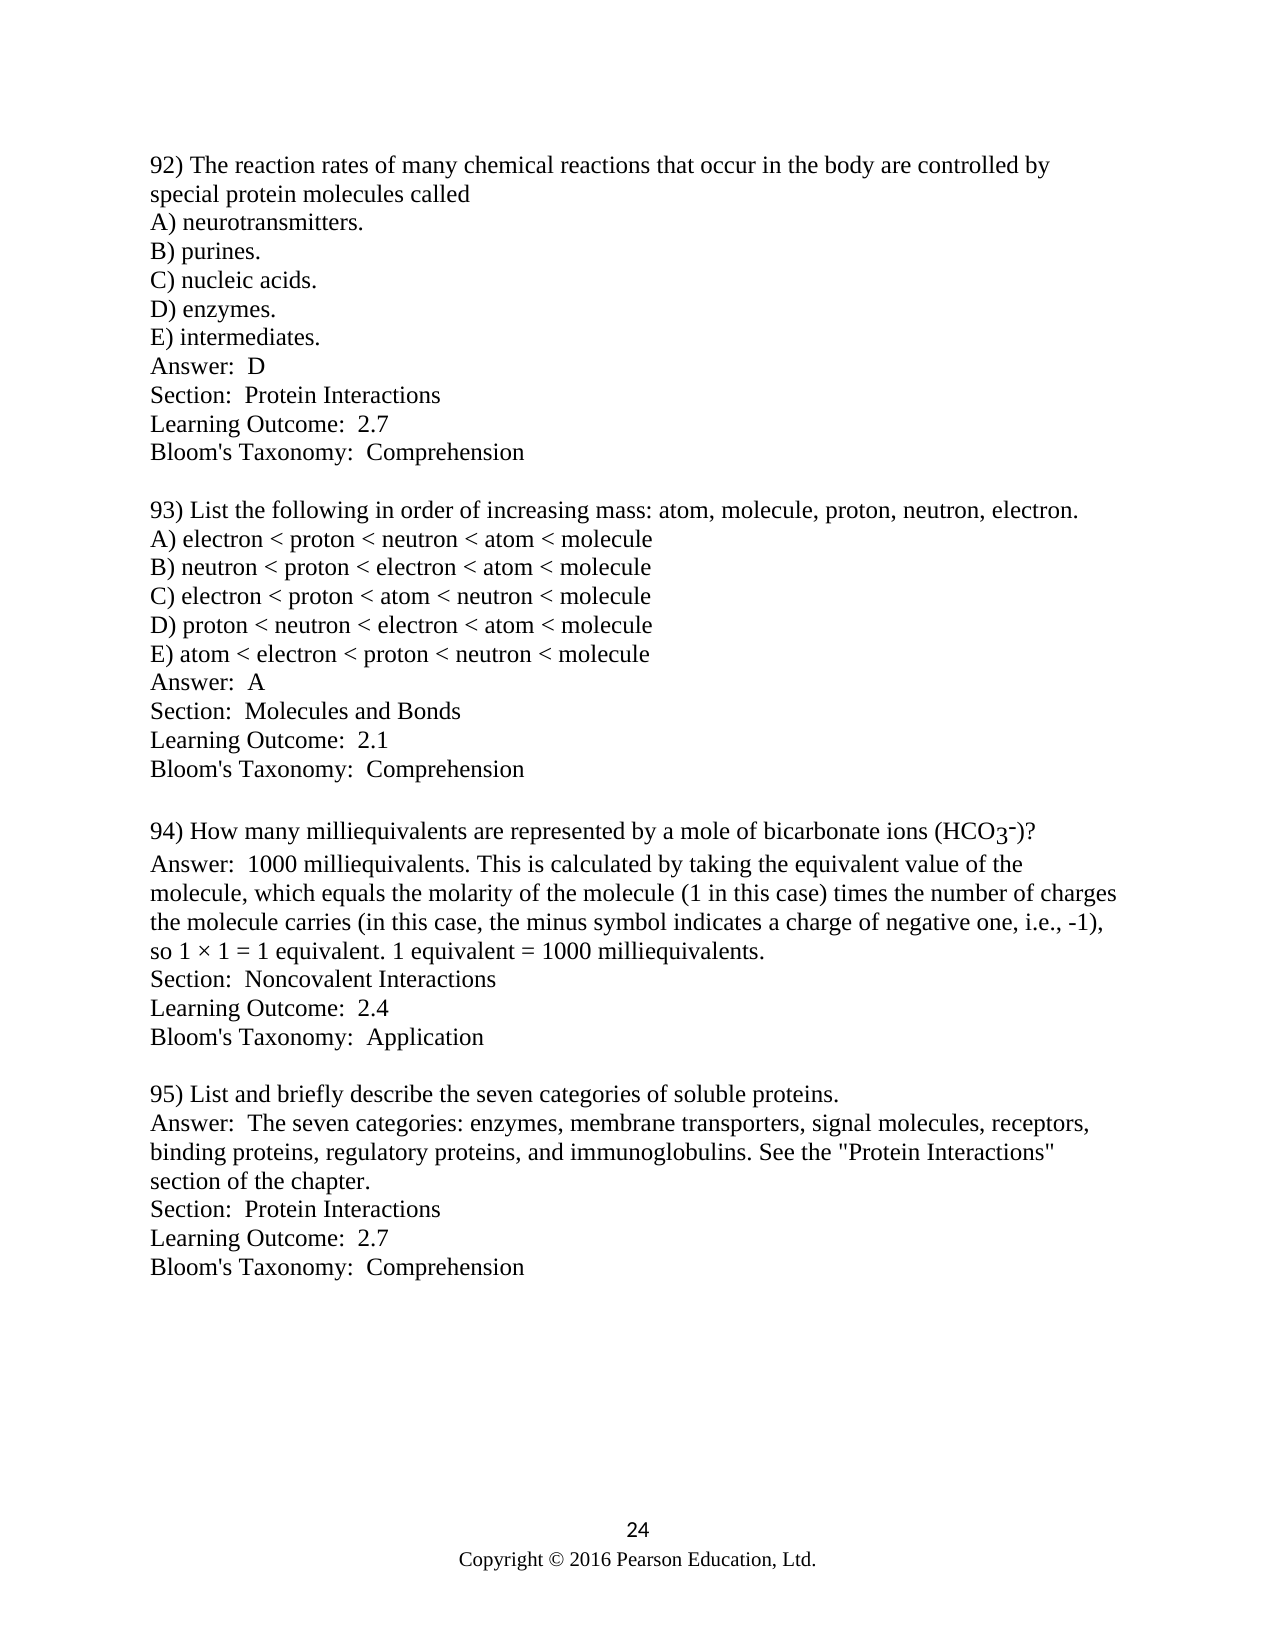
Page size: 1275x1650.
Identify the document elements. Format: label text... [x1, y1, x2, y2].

text Learning Outcome: 2.7 [150, 409, 1125, 437]
text Learning Outcome: 2.7 [150, 1223, 1125, 1252]
text Bloom's Taxonomy: Comprehension [150, 754, 1125, 782]
text 95) List and briefly describe the seven categories of soluble proteins. [150, 1079, 1125, 1108]
text Answer: D [150, 351, 1125, 380]
text Answer: 1000 milliequivalents. This is calculated by taking the equivalent value of the molecule, which equals the molarity of the molecule (1 in this case) times the number of charges the molecule carries (in this case, the minus symbol indicates a charge of negative one, i.e., -1), so 1 × 1 = 1 equivalent. 1 equivalent = 1000 milliequivalents. [150, 849, 1125, 964]
text Learning Outcome: 2.4 [150, 993, 1125, 1022]
text Bloom's Taxonomy: Application [150, 1022, 1125, 1051]
text C) nucleic acids. [150, 265, 1125, 294]
text Answer: The seven categories: enzymes, membrane transporters, signal molecules, receptors, binding proteins, regulatory proteins, and immunoglobulins. See the "Protein Interactions" section of the chapter. [150, 1108, 1125, 1194]
text D) proton < neutron < electron < atom < molecule [150, 610, 1125, 639]
text Section: Protein Interactions [150, 380, 1125, 409]
text Learning Outcome: 2.1 [150, 725, 1125, 754]
text E) intermediates. [150, 322, 1125, 351]
text Bloom's Taxonomy: Comprehension [150, 1252, 1125, 1281]
text A) electron < proton < neutron < atom < molecule [150, 524, 1125, 552]
text C) electron < proton < atom < neutron < molecule [150, 581, 1125, 610]
text D) enzymes. [150, 294, 1125, 322]
text Section: Protein Interactions [150, 1194, 1125, 1223]
text B) purines. [150, 236, 1125, 265]
text Section: Molecules and Bonds [150, 696, 1125, 725]
text Section: Noncovalent Interactions [150, 964, 1125, 993]
text B) neutron < proton < electron < atom < molecule [150, 552, 1125, 581]
text Answer: A [150, 667, 1125, 696]
text A) neurotransmitters. [150, 207, 1125, 236]
text 93) List the following in order of increasing mass: atom, molecule, proton, neutron, electron. [150, 495, 1125, 524]
text Bloom's Taxonomy: Comprehension [150, 437, 1125, 466]
text 94) How many milliequivalents are represented by a mole of bicarbonate ions (HCO3-)? [150, 811, 1125, 849]
text E) atom < electron < proton < neutron < molecule [150, 639, 1125, 667]
text 92) The reaction rates of many chemical reactions that occur in the body are controlled by special protein molecules called [150, 150, 1125, 207]
